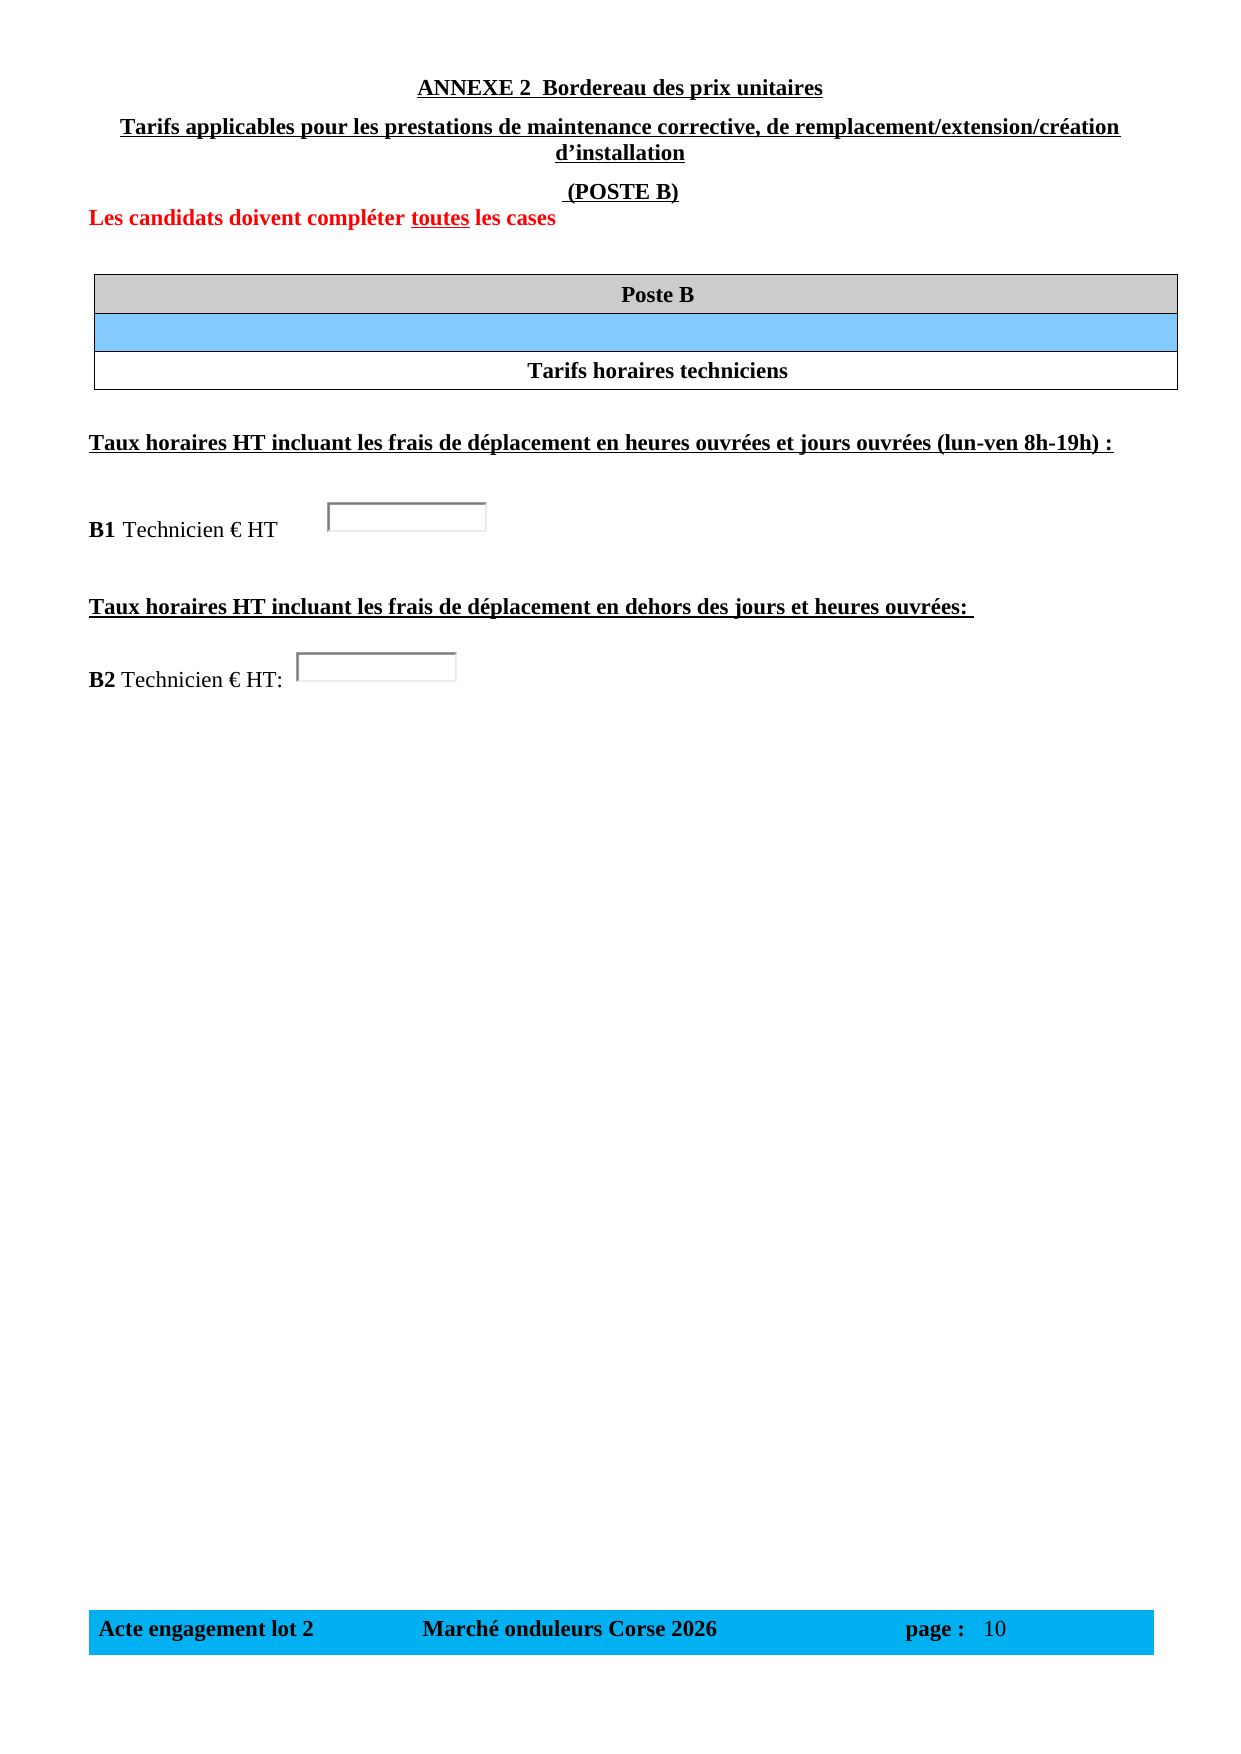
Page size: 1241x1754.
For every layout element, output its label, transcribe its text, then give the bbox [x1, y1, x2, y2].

picture [327, 502, 490, 535]
table_cell Tarifs horaires techniciens [95, 352, 1177, 389]
text Tarifs applicables pour les prestations de maintenance corrective, de remplacement/extension/création d’installation [89, 113, 1152, 165]
text (POSTE B) [89, 178, 1152, 204]
text B1 Technicien € HT [89, 500, 1152, 542]
table_cell [95, 314, 1177, 351]
picture [296, 652, 460, 685]
table_header Poste B [95, 275, 1177, 313]
text Taux horaires HT incluant les frais de déplacement en dehors des jours et heures ouvrées: [89, 593, 1152, 620]
text Taux horaires HT incluant les frais de déplacement en heures ouvrées et jours ouvrées (lun-ven 8h-19h) : [89, 429, 1152, 455]
text B2 Technicien € HT: [89, 650, 1152, 692]
text ANNEXE 2 Bordereau des prix unitaires [89, 74, 1152, 100]
text Les candidats doivent compléter toutes les cases [89, 204, 1152, 231]
